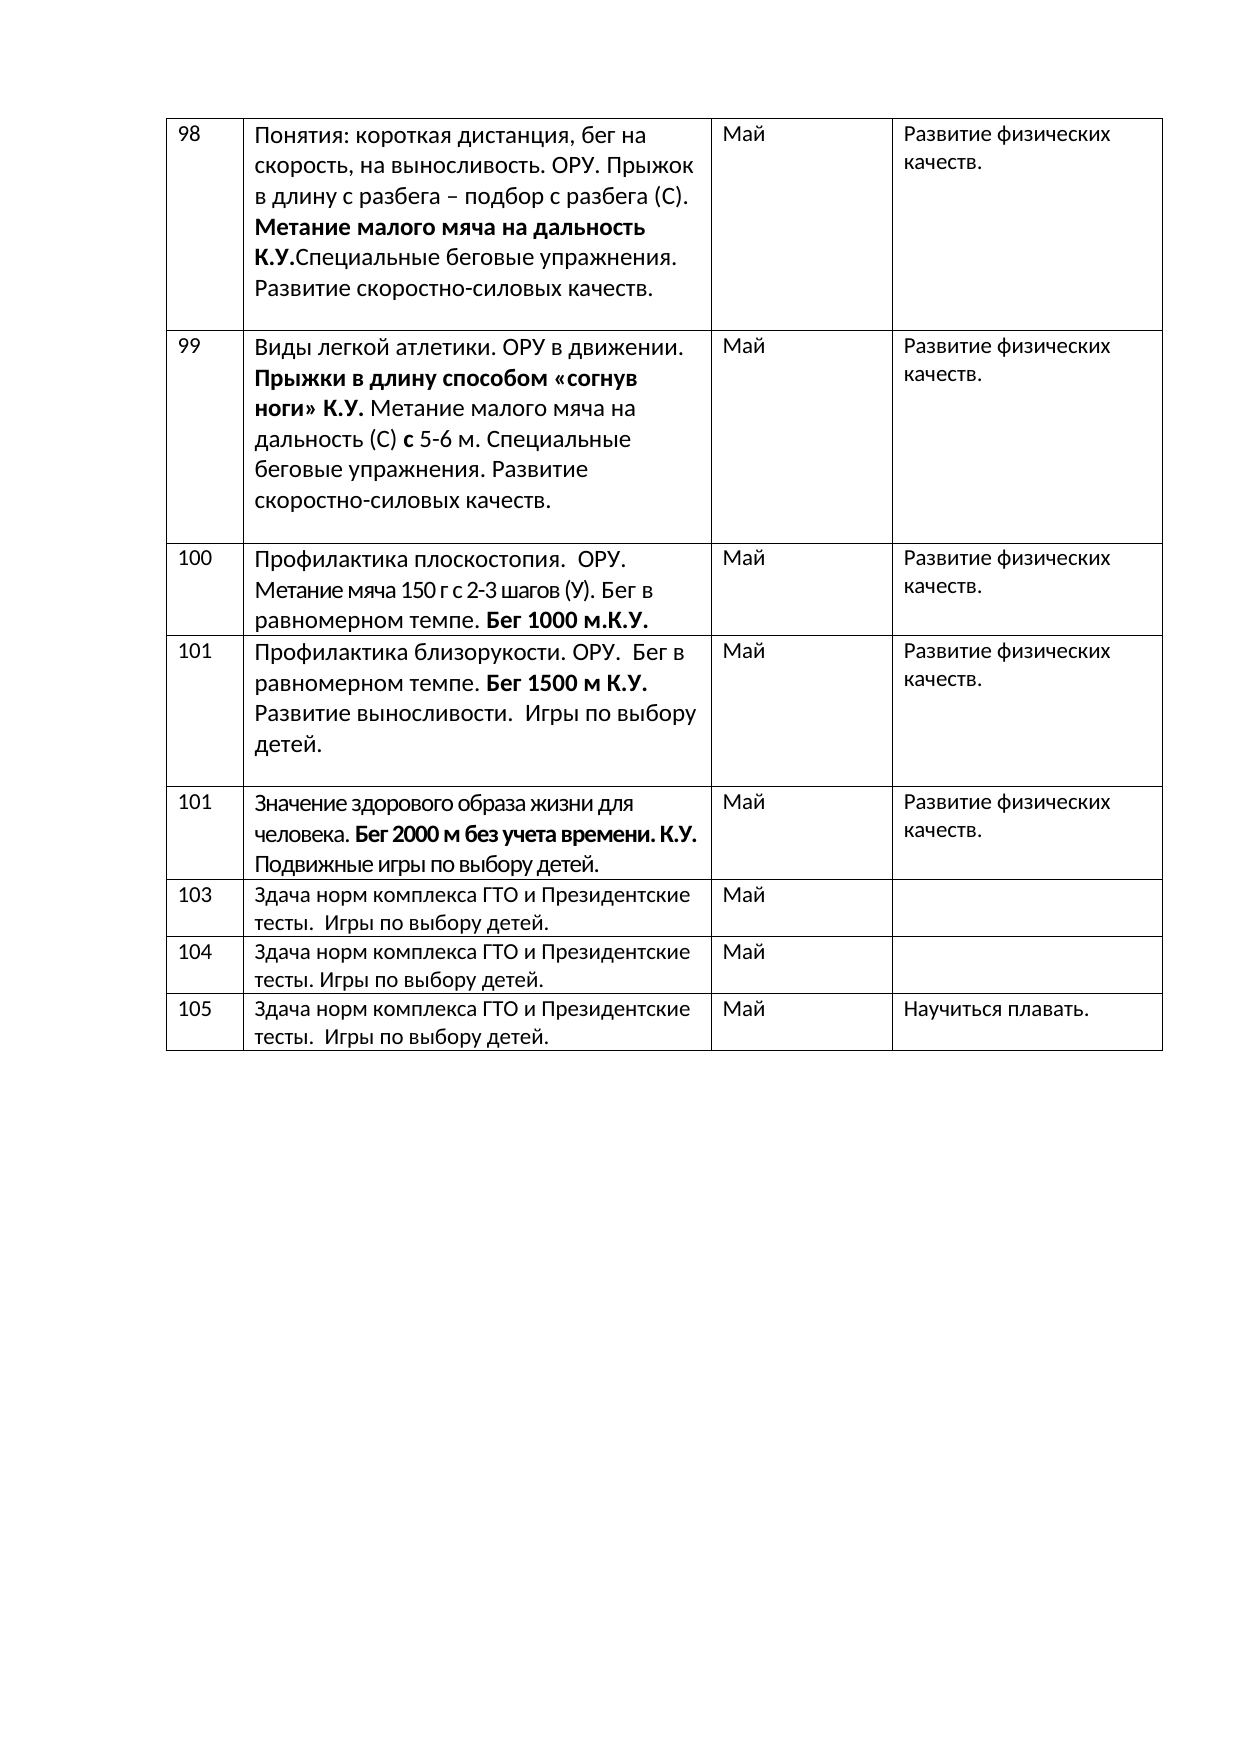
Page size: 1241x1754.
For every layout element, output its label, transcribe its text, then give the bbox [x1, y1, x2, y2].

table_cell Май [712, 636, 892, 786]
table_cell Виды легкой атлетики. ОРУ в движении. Прыжки в длину способом «согнув ноги» К.У. Метание малого мяча на дальность (С) с 5-. Специальные беговые упражнения. Развитие скоростно-силовых качеств. [244, 331, 711, 542]
table_cell 99 [167, 331, 243, 542]
table_cell 98 [167, 119, 243, 330]
table_cell 104 [167, 937, 243, 993]
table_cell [893, 119, 1162, 330]
table_cell 103 [167, 880, 243, 936]
table_cell Здача норм комплекса ГТО и Президентские тесты. Игры по выбору детей. [244, 937, 711, 993]
table_cell Май [712, 937, 892, 993]
table_cell Май [712, 544, 892, 635]
table_cell Здача норм комплекса ГТО и Президентские тесты. Игры по выбору детей. [244, 880, 711, 936]
table_cell Профилактика близорукости. ОРУ. Бег в равномерном темпе. Бег К.У. Развитие выносливости. Игры по выбору детей. [244, 636, 711, 786]
table_cell Май [712, 331, 892, 542]
table_cell 101 [167, 636, 243, 786]
table_cell Развитие физических качеств. [893, 331, 1162, 542]
table_cell Май [712, 880, 892, 936]
table_cell Май [712, 994, 892, 1050]
table_cell 101 [167, 787, 243, 879]
table_cell 100 [167, 544, 243, 635]
table_cell Развитие физических качеств. [893, 636, 1162, 786]
table_cell Профилактика плоскостопия. ОРУ. Метание мяча с 2-3 шагов (У). Бег в равномерном темпе. Бег .К.У. [244, 544, 711, 635]
table_cell [893, 937, 1162, 993]
table_cell Развитие физических качеств. [893, 787, 1162, 879]
table_cell Май [712, 787, 892, 879]
table_cell 105 [167, 994, 243, 1050]
table_cell Научиться плавать. [893, 994, 1162, 1050]
table_cell Май [712, 119, 892, 330]
table_cell Здача норм комплекса ГТО и Президентские тесты. Игры по выбору детей. [244, 994, 711, 1050]
table_cell Понятия: короткая дистанция, бег на скорость, на выносливость. ОРУ. Прыжок в длину с разбега – подбор с разбега (С). Метание малого мяча на дальность К.У.Специальные беговые упражнения. Развитие скоростно-силовых качеств. [244, 119, 711, 330]
table_cell Значение здорового образа жизни для человека. Бег 2000 м без учета времени. К.У. Подвижные игры по выбору детей. [244, 787, 711, 879]
table_cell [893, 880, 1162, 936]
table_cell Развитие физических качеств. [893, 544, 1162, 635]
